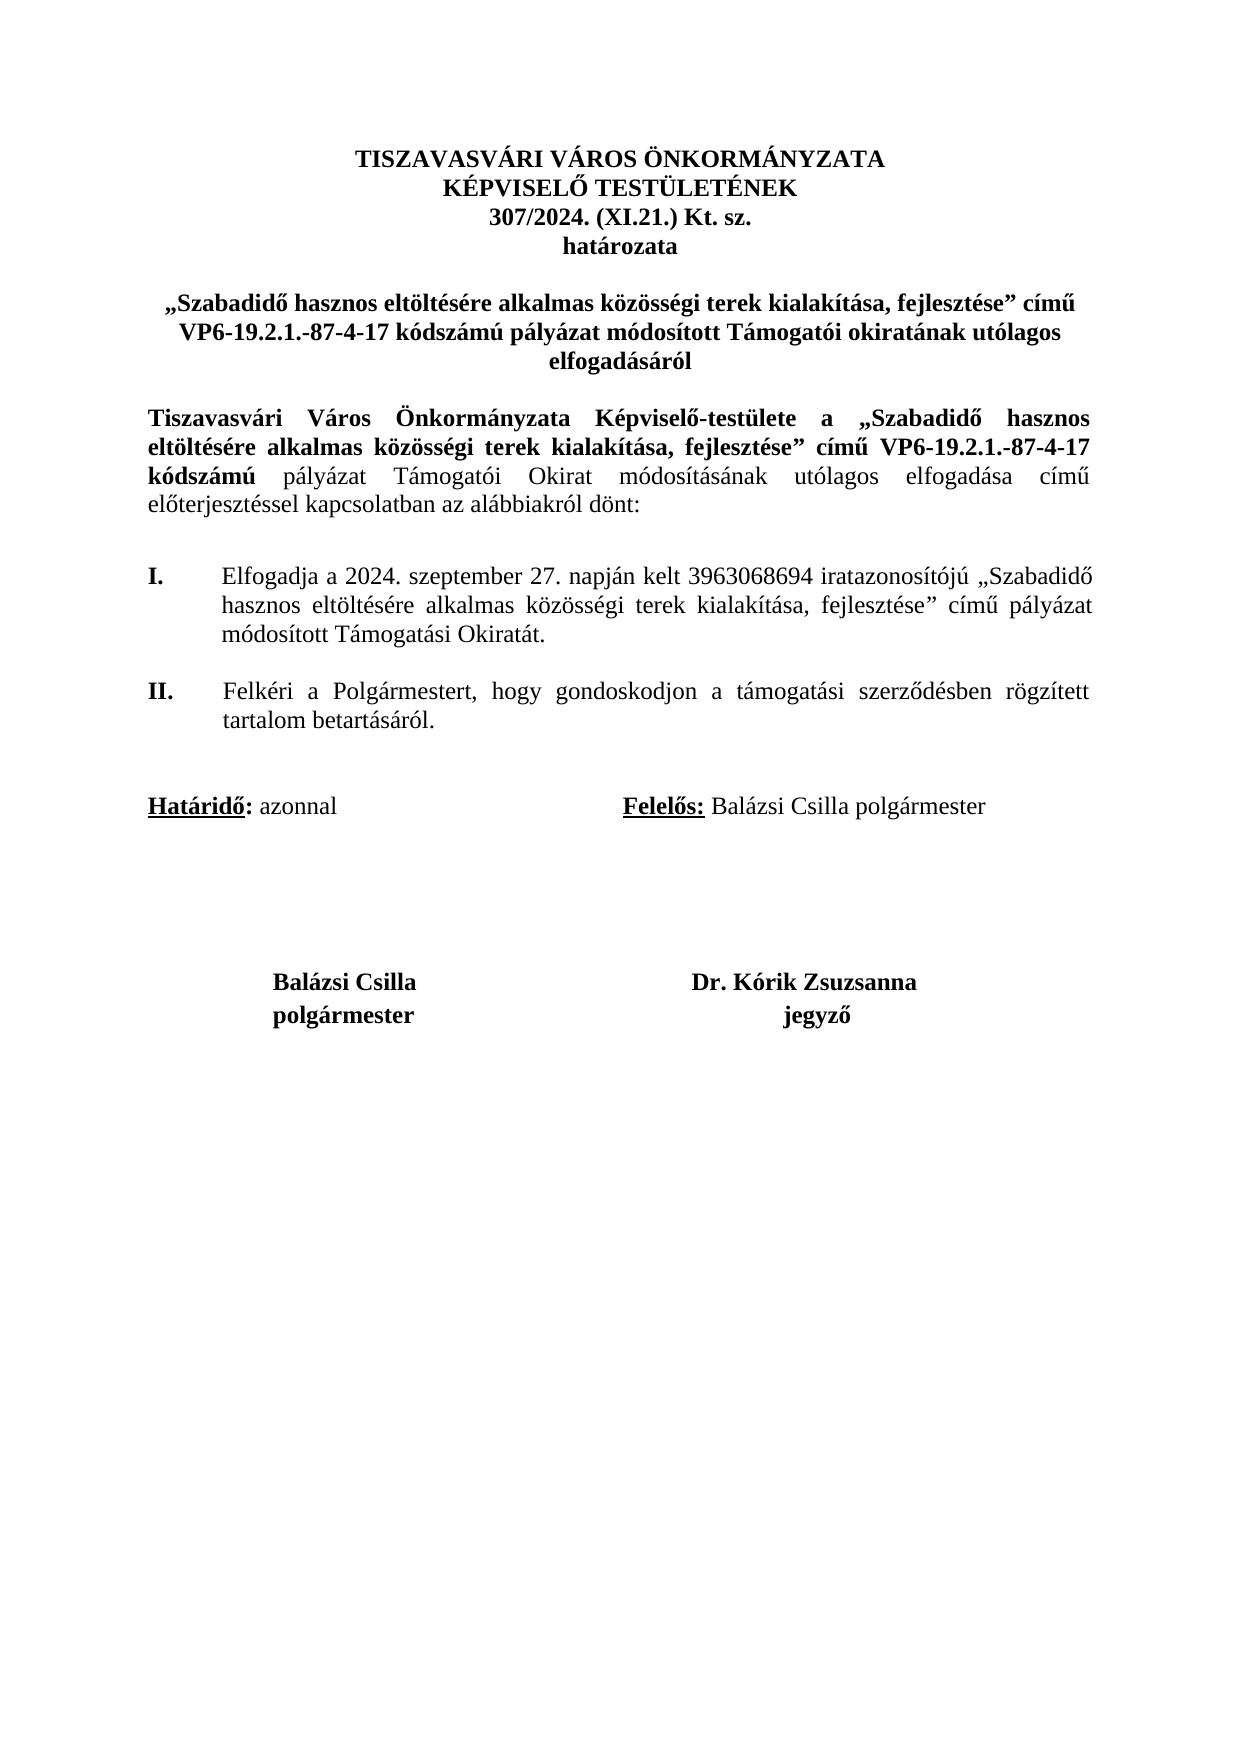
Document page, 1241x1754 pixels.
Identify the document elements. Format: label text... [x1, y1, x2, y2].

list Elfogadja a 2024. szeptember 27. napján kelt 3963068694 iratazonosítójú „Szabadidő hasznos eltöltésére alkalmas közösségi terek kialakítása, fejlesztése” című pályázat módosított Támogatási Okiratát. [148, 561, 1093, 648]
text Tiszavasvári Város Önkormányzata Képviselő-testülete a „Szabadidő hasznos eltöltésére alkalmas közösségi terek kialakítása, fejlesztése” című VP6-19.2.1.-87-4-17 kódszámú pályázat Támogatói Okirat módosításának utólagos elfogadása című előterjesztéssel kapcsolatban az alábbiakról dönt: [148, 403, 1090, 518]
text Balázsi Csilla Dr. Kórik Zsuzsanna [148, 967, 1093, 996]
text polgármester jegyző [148, 1000, 1093, 1029]
text 307/2024. (XI.21.) Kt. sz. [148, 202, 1093, 231]
text Határidő: azonnal Felelős: Balázsi Csilla polgármester [148, 791, 1090, 820]
text „Szabadidő hasznos eltöltésére alkalmas közösségi terek kialakítása, fejlesztése” című VP6-19.2.1.-87-4-17 kódszámú pályázat módosított Támogatói okiratának utólagos elfogadásáról [148, 288, 1093, 374]
text KÉPVISELŐ TESTÜLETÉNEK [148, 173, 1093, 202]
text határozata [148, 231, 1093, 259]
list Felkéri a Polgármestert, hogy gondoskodjon a támogatási szerződésben rögzített tartalom betartásáról. [148, 676, 1090, 734]
text TISZAVASVÁRI VÁROS ÖNKORMÁNYZATA [148, 144, 1093, 173]
